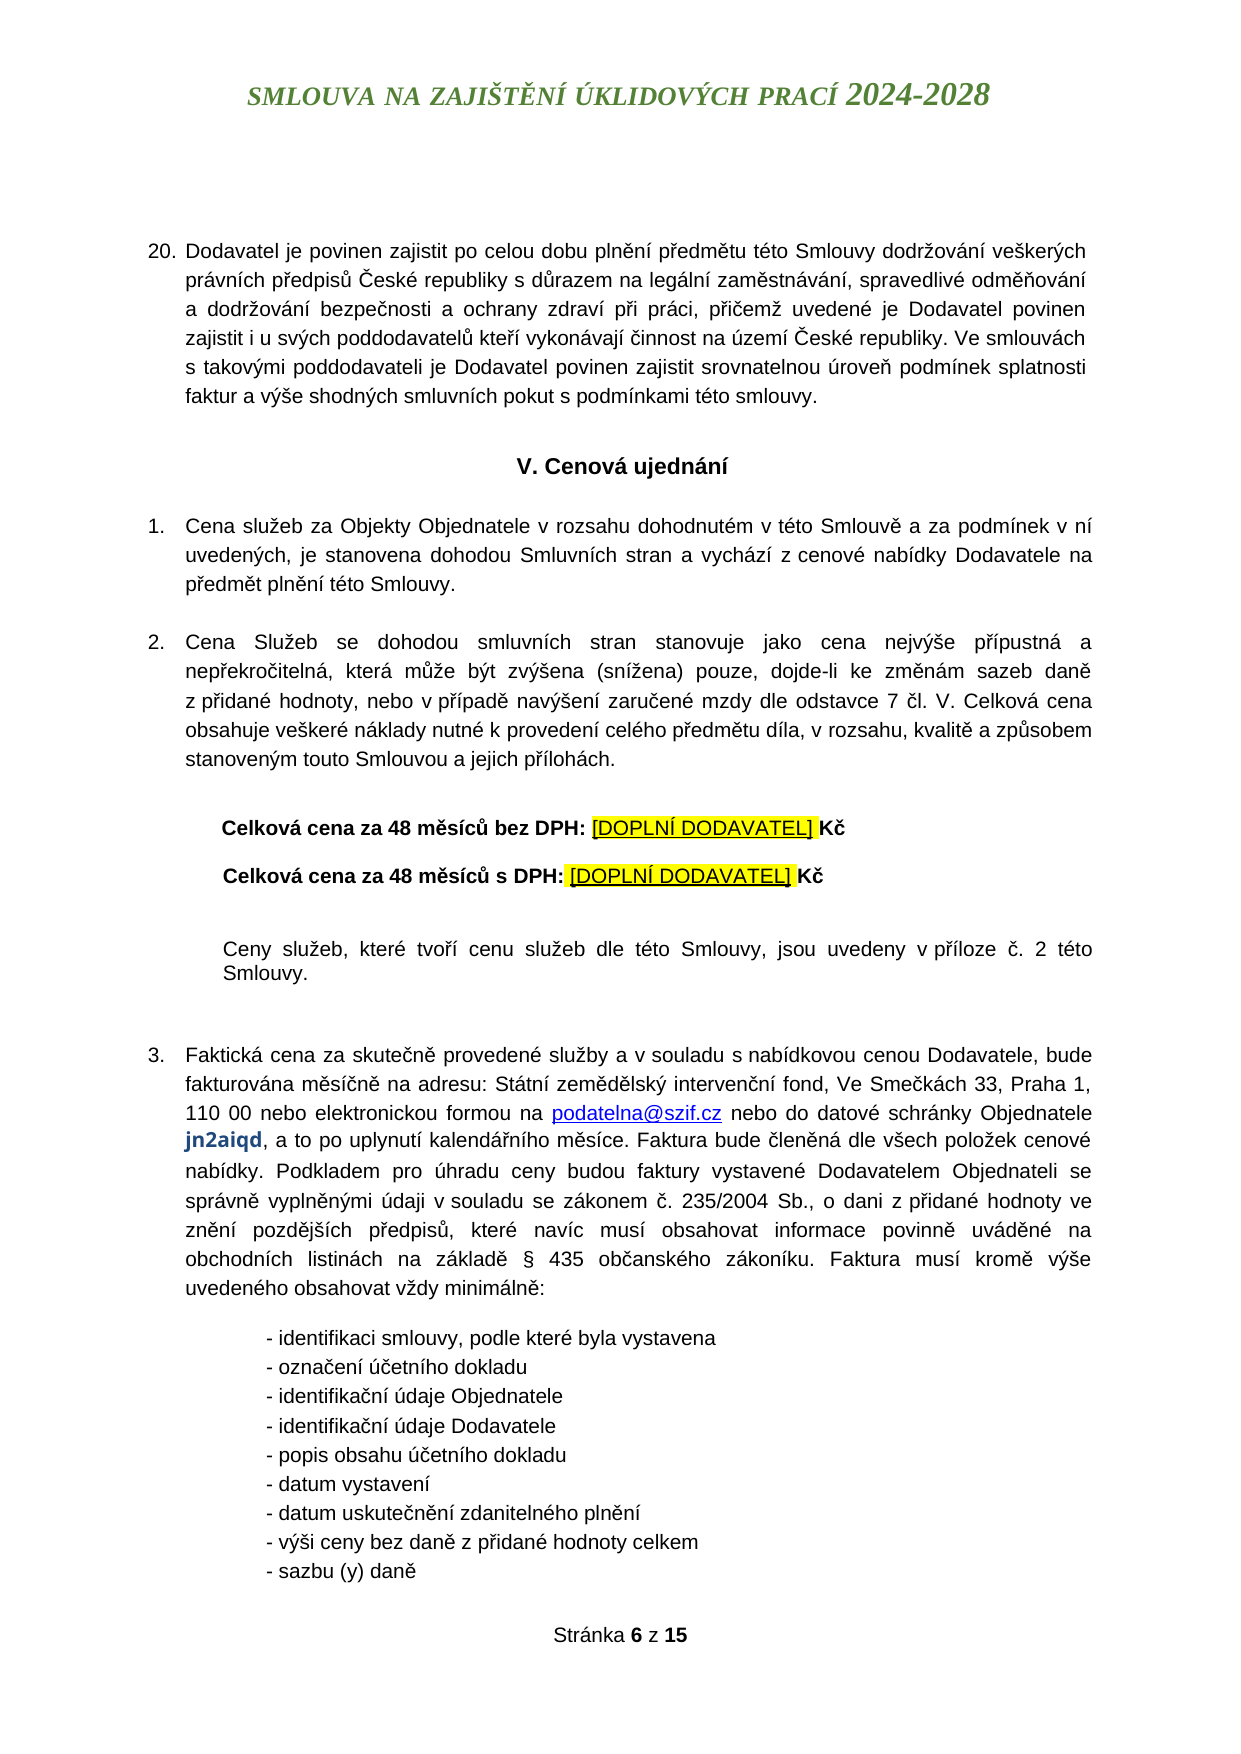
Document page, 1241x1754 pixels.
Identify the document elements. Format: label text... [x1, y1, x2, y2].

text Celková cena za 48 měsíců bez DPH: [DOPLNÍ DODAVATEL] Kč [148, 816, 592, 839]
text V. Cenová ujednání [443, 450, 1093, 479]
text Celková cena za 48 měsíců bez DPH: [DOPLNÍ DODAVATEL] Kč [819, 816, 1093, 839]
text - výši ceny bez daně z přidané hodnoty celkem [266, 1525, 1093, 1554]
text - identifikační údaje Dodavatele [266, 1408, 1093, 1437]
text - popis obsahu účetního dokladu [266, 1437, 1093, 1467]
text - identifikační údaje Objednatele [266, 1379, 1093, 1408]
list Cena služeb za Objekty Objednatele v rozsahu dohodnutém v této Smlouvě a za podmínek v ní uvedených, je stanovena dohodou Smluvních stran a vychází z cenové nabídky Dodavatele na předmět plnění této Smlouvy. [148, 508, 1093, 596]
text - datum uskutečnění zdanitelného plnění [266, 1496, 1093, 1525]
list Faktická cena za skutečně provedené služby a v souladu s nabídkovou cenou Dodavatele, bude fakturována měsíčně na adresu: Státní zemědělský intervenční fond, Ve Smečkách 33, Praha 1, 110 00 nebo elektronickou formou na podatelna@szif.cz nebo do datové schránky Objednatele jn2aiqd, a to po uplynutí kalendářního měsíce. Faktura bude členěná dle všech položek cenové nabídky. Podkladem pro úhradu ceny budou faktury vystavené Dodavatelem Objednateli se správně vyplněnými údaji v souladu se zákonem č. 235/2004 Sb., o dani z přidané hodnoty ve znění pozdějších předpisů, které navíc musí obsahovat informace povinně uváděné na obchodních listinách na základě § 435 občanského zákoníku. Faktura musí kromě výše uvedeného obsahovat vždy minimálně: [148, 1037, 1093, 1300]
text Celková cena za 48 měsíců s DPH: [DOPLNÍ DODAVATEL] Kč [223, 863, 1093, 887]
list Cena Služeb se dohodou smluvních stran stanovuje jako cena nejvýše přípustná a nepřekročitelná, která může být zvýšena (snížena) pouze, dojde-li ke změnám sazeb daně z přidané hodnoty, nebo v případě navýšení zaručené mzdy dle odstavce 7 čl. V. Celková cena obsahuje veškeré náklady nutné k provedení celého předmětu díla, v rozsahu, kvalitě a způsobem stanoveným touto Smlouvou a jejich přílohách. [148, 625, 1093, 771]
list Dodavatel je povinen zajistit po celou dobu plnění předmětu této Smlouvy dodržování veškerých právních předpisů České republiky s důrazem na legální zaměstnávání, spravedlivé odměňování a dodržování bezpečnosti a ochrany zdraví při práci, přičemž uvedené je Dodavatel povinen zajistit i u svých poddodavatelů kteří vykonávají činnost na území České republiky. Ve smlouvách s takovými poddodavateli je Dodavatel povinen zajistit srovnatelnou úroveň podmínek splatnosti faktur a výše shodných smluvních pokut s podmínkami této smlouvy. [148, 233, 1087, 408]
text - identifikaci smlouvy, podle které byla vystavena [266, 1321, 1093, 1350]
text Ceny služeb, které tvoří cenu služeb dle této Smlouvy, jsou uvedeny v příloze č. 2 této Smlouvy. [223, 936, 1093, 984]
text - sazbu (y) daně [266, 1554, 1093, 1583]
text - označení účetního dokladu [266, 1350, 1093, 1379]
text - datum vystavení [266, 1467, 1093, 1496]
